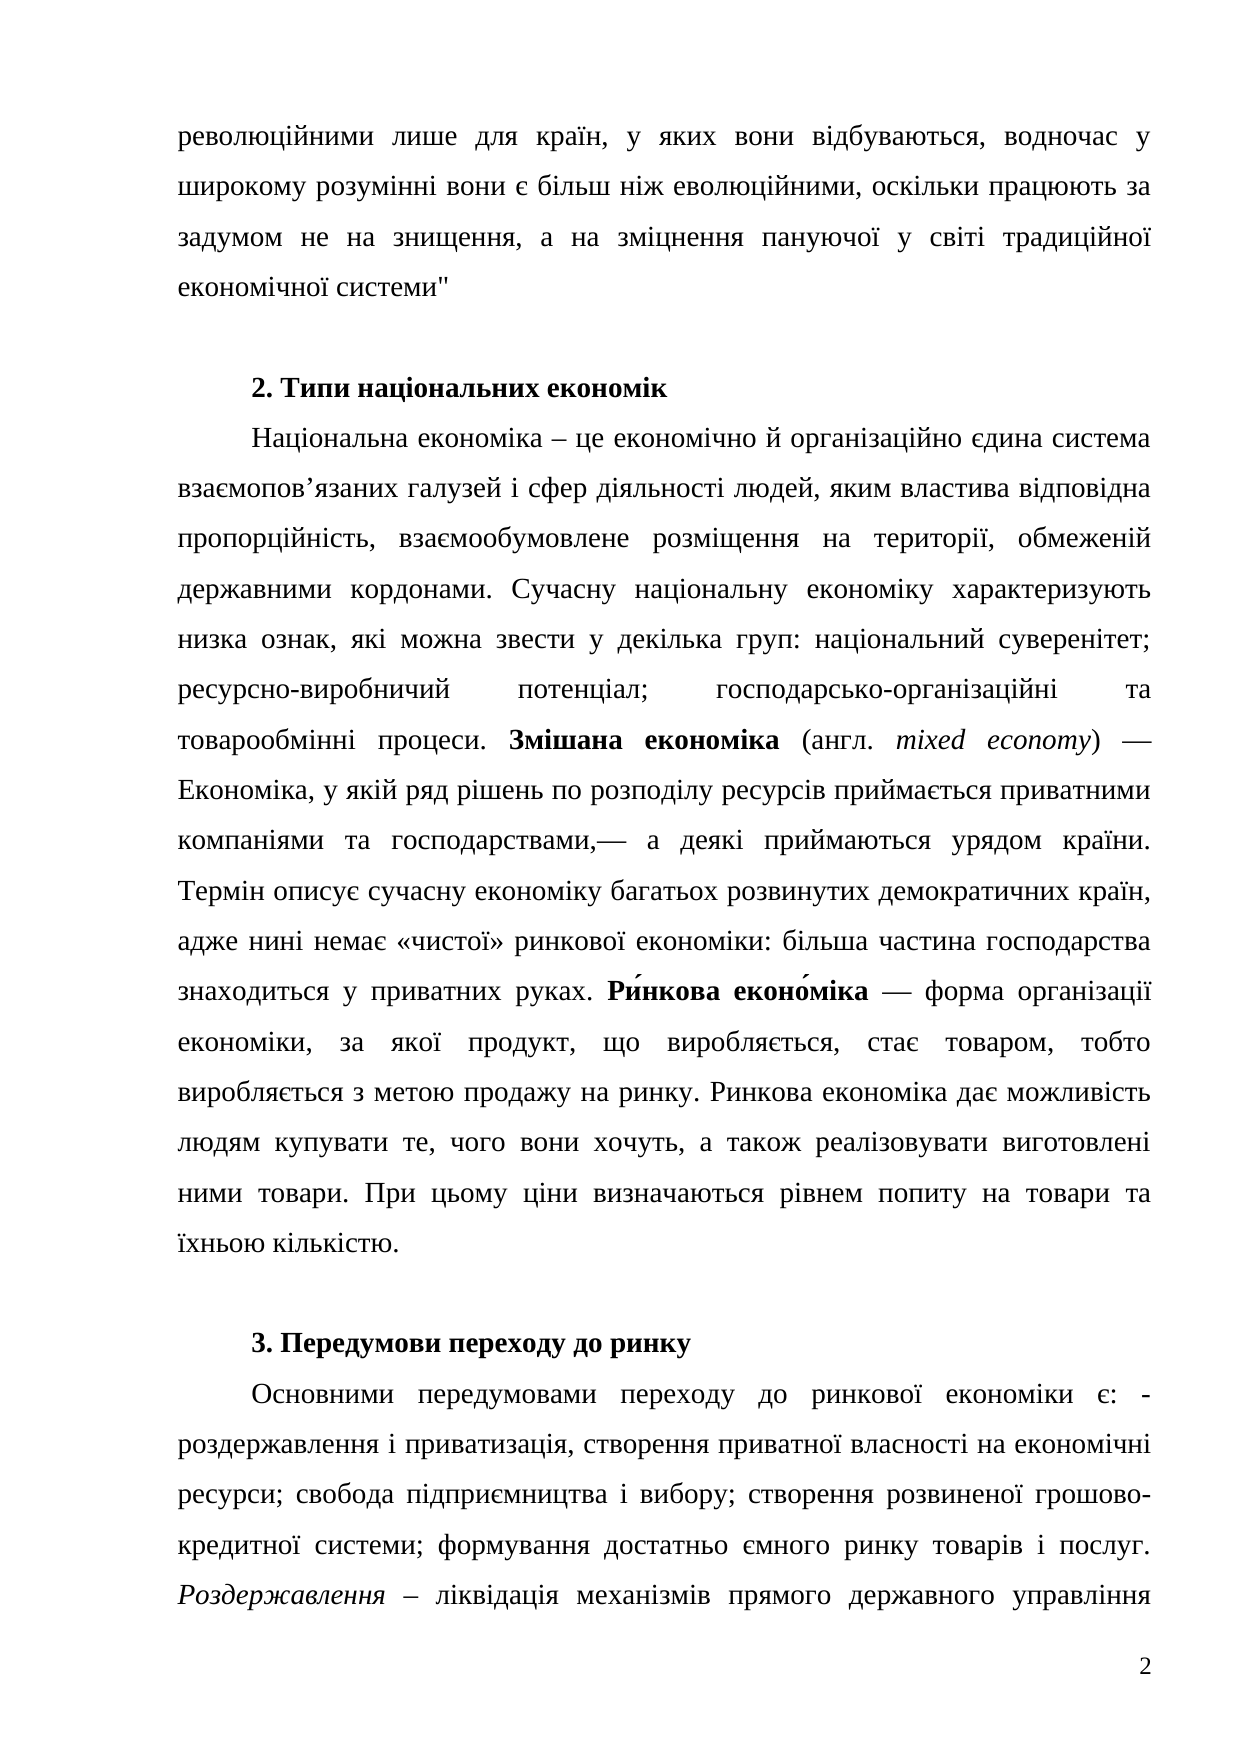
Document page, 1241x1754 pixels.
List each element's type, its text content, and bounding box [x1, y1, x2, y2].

text 3. Передумови переходу до ринку [177, 1326, 1152, 1359]
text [177, 118, 1152, 303]
text 2. Типи національних економік [177, 370, 1152, 403]
text Національна економіка – це економічно й організаційно єдина система взаємопов’язаних галузей і сфер діяльності людей, яким властива відповідна пропорційність, взаємообумовлене розміщення на території, обмеженій державними кордонами. Сучасну національну економіку характеризують низка ознак, які можна звести у декілька груп: національний суверенітет; ресурсно-виробничий потенціал; господарсько-організаційні та товарообмінні процеси. Змішана економіка (англ. mixed economy) — Економіка, у якій ряд рішень по розподілу ресурсів приймається приватними компаніями та господарствами,— а деякі приймаються урядом країни. Термін описує сучасну економіку багатьох розвинутих демократичних країн, адже нині немає «чистої» ринкової економіки: більша частина господарства знаходиться у приватних руках. Ри́нкова еконо́міка — форма організації економіки, за якої продукт, що виробляється, стає товаром, тобто виробляється з метою продажу на ринку. Ринкова економіка дає можливість людям купувати те, чого вони хочуть, а також реалізовувати виготовлені ними товари. При цьому ціни визначаються рівнем попиту на товари та їхньою кількістю. [177, 420, 1152, 1258]
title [177, 1376, 1152, 1611]
